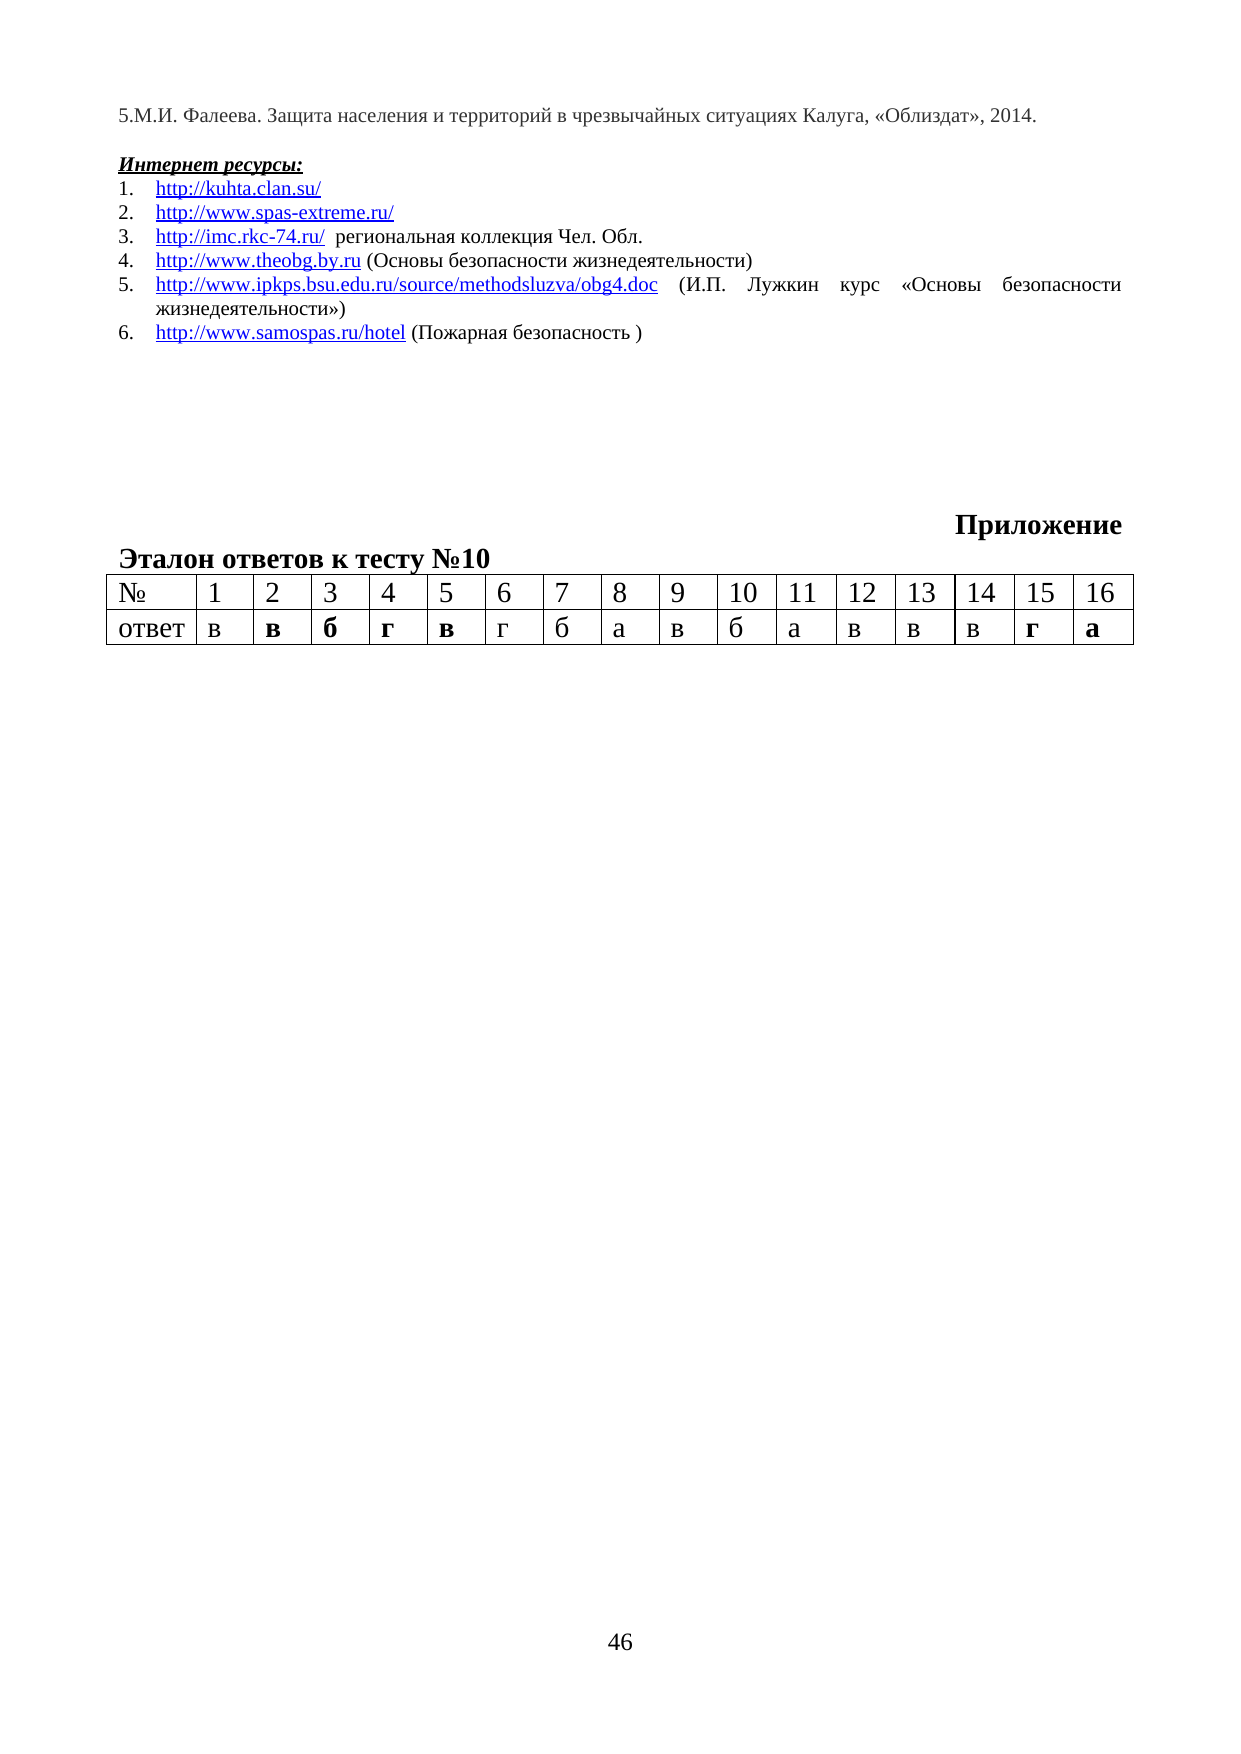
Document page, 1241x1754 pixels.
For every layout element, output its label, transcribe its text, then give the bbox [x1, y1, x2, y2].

table_header 14 [956, 575, 1014, 609]
table_header 12 [837, 575, 895, 609]
table_header 6 [486, 575, 543, 609]
table_cell б [312, 610, 369, 643]
table_header 2 [254, 575, 311, 609]
table_cell в [660, 610, 717, 643]
table_cell г [1015, 610, 1073, 643]
table_header 5 [428, 575, 485, 609]
table_header 15 [1015, 575, 1073, 609]
table_cell г [370, 610, 427, 643]
table_cell в [428, 610, 485, 643]
table_header 1 [197, 575, 253, 609]
list http://www.samospas.ru/hotel (Пожарная безопасность ) [118, 320, 1122, 344]
table_header 7 [544, 575, 601, 609]
table_header 9 [660, 575, 717, 609]
table_header 8 [602, 575, 659, 609]
table_cell б [718, 610, 776, 643]
table_cell в [254, 610, 311, 643]
table_cell в [956, 610, 1014, 643]
table_cell в [837, 610, 895, 643]
list http://www.ipkps.bsu.edu.ru/sourсe/methodsluzva/obg4.doc (И.П. Лужкин курс «Основы безопасности жизнедеятельности») [118, 272, 1122, 320]
table_header 10 [718, 575, 776, 609]
list http://www.spas-extreme.ru/ [118, 200, 1122, 224]
text Приложение [118, 507, 1122, 541]
table_header 13 [896, 575, 954, 609]
table_header 4 [370, 575, 427, 609]
list http://imc.rkc-74.ru/ региональная коллекция Чел. Обл. [118, 224, 1122, 248]
list http://www.theobg.by.ru (Основы безопасности жизнедеятельности) [118, 248, 1122, 272]
table_header 16 [1074, 575, 1133, 609]
table_cell г [486, 610, 543, 643]
table_cell а [1074, 610, 1133, 643]
table_header 11 [777, 575, 836, 609]
table_cell в [197, 610, 253, 643]
table_header № [107, 575, 196, 609]
text 5.М.И. Фалеева. Защита населения и территорий в чрезвычайных ситуациях Калуга, «Облиздат», 2014. [118, 103, 1122, 127]
table_header 3 [312, 575, 369, 609]
list http://kuhta.clan.su/ [118, 176, 1122, 200]
table_cell а [602, 610, 659, 643]
table_cell а [777, 610, 836, 643]
table_cell в [896, 610, 954, 643]
table_cell б [544, 610, 601, 643]
table_cell ответ [107, 610, 196, 643]
text Эталон ответов к тесту №10 [118, 541, 1122, 574]
text Интернет ресурсы: [118, 152, 1122, 176]
